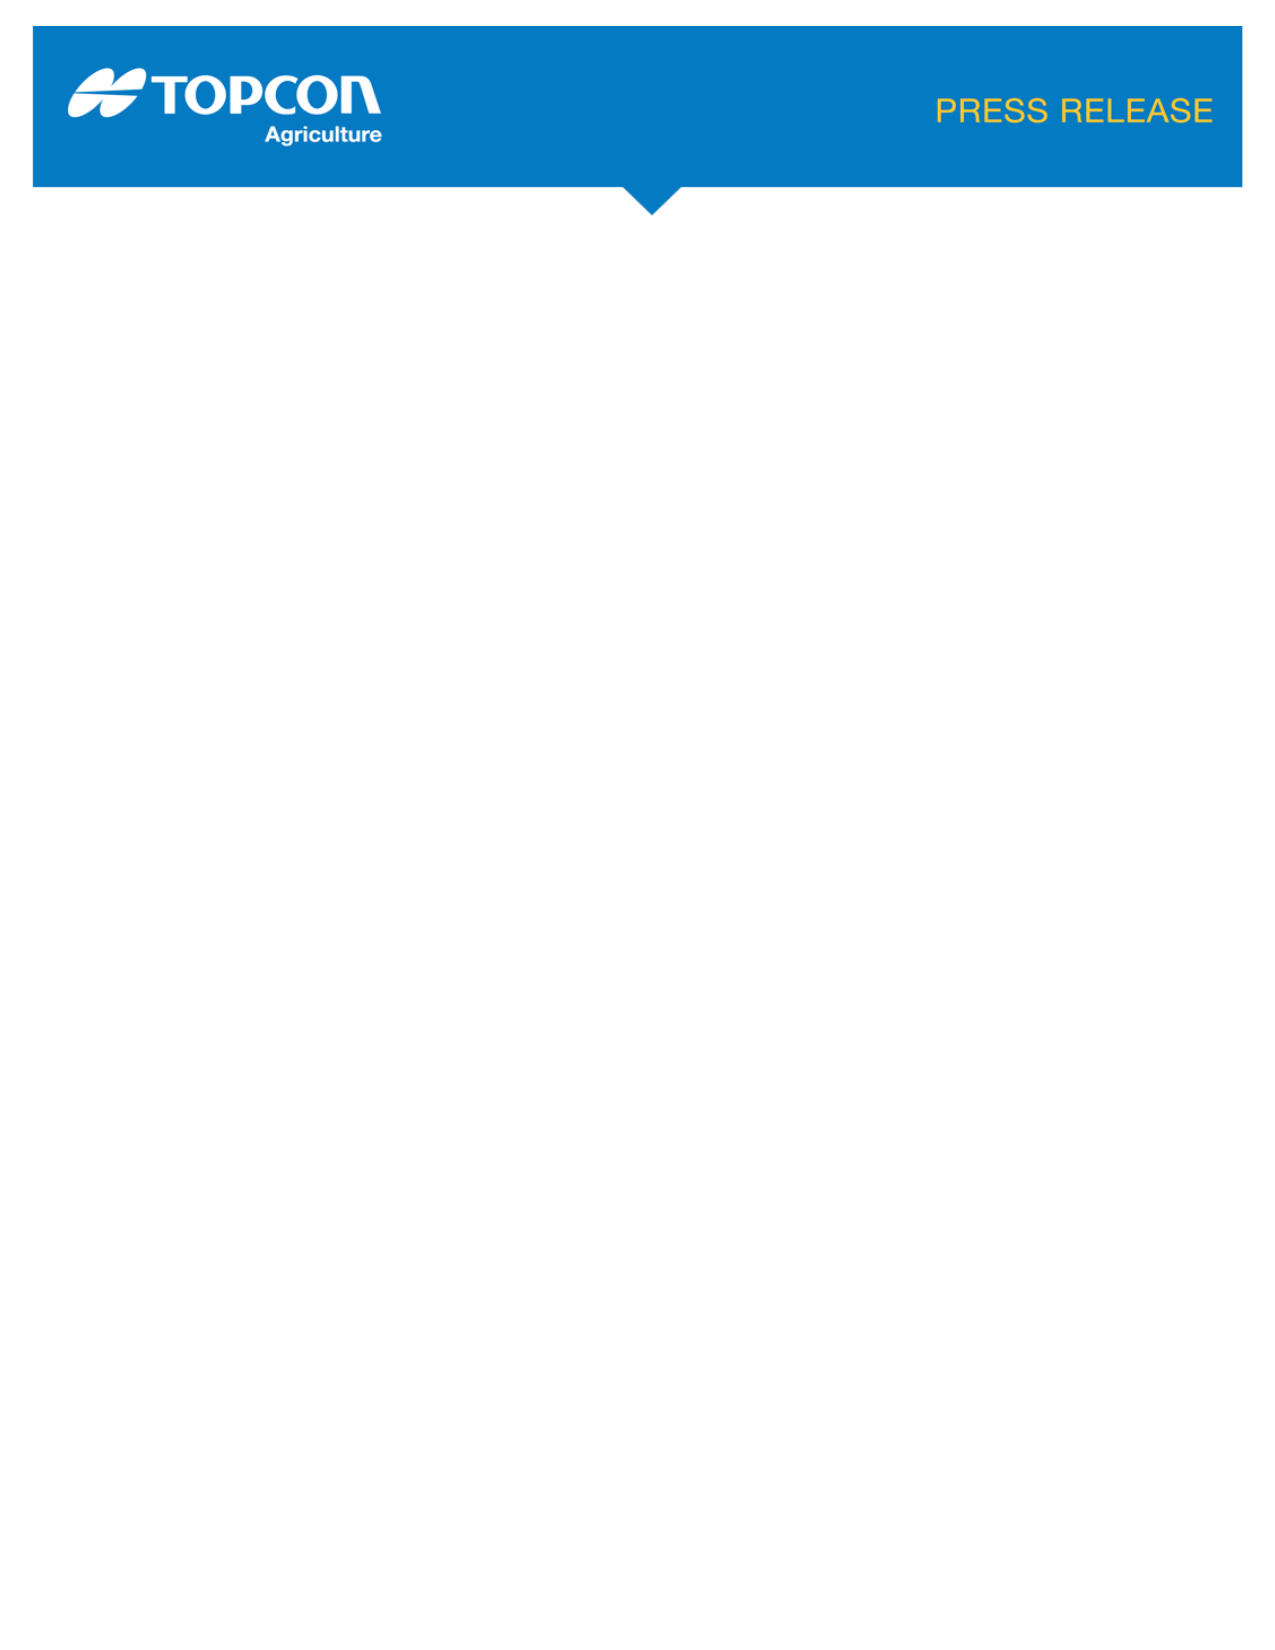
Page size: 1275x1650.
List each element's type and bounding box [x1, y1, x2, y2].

picture [32, 26, 1243, 220]
